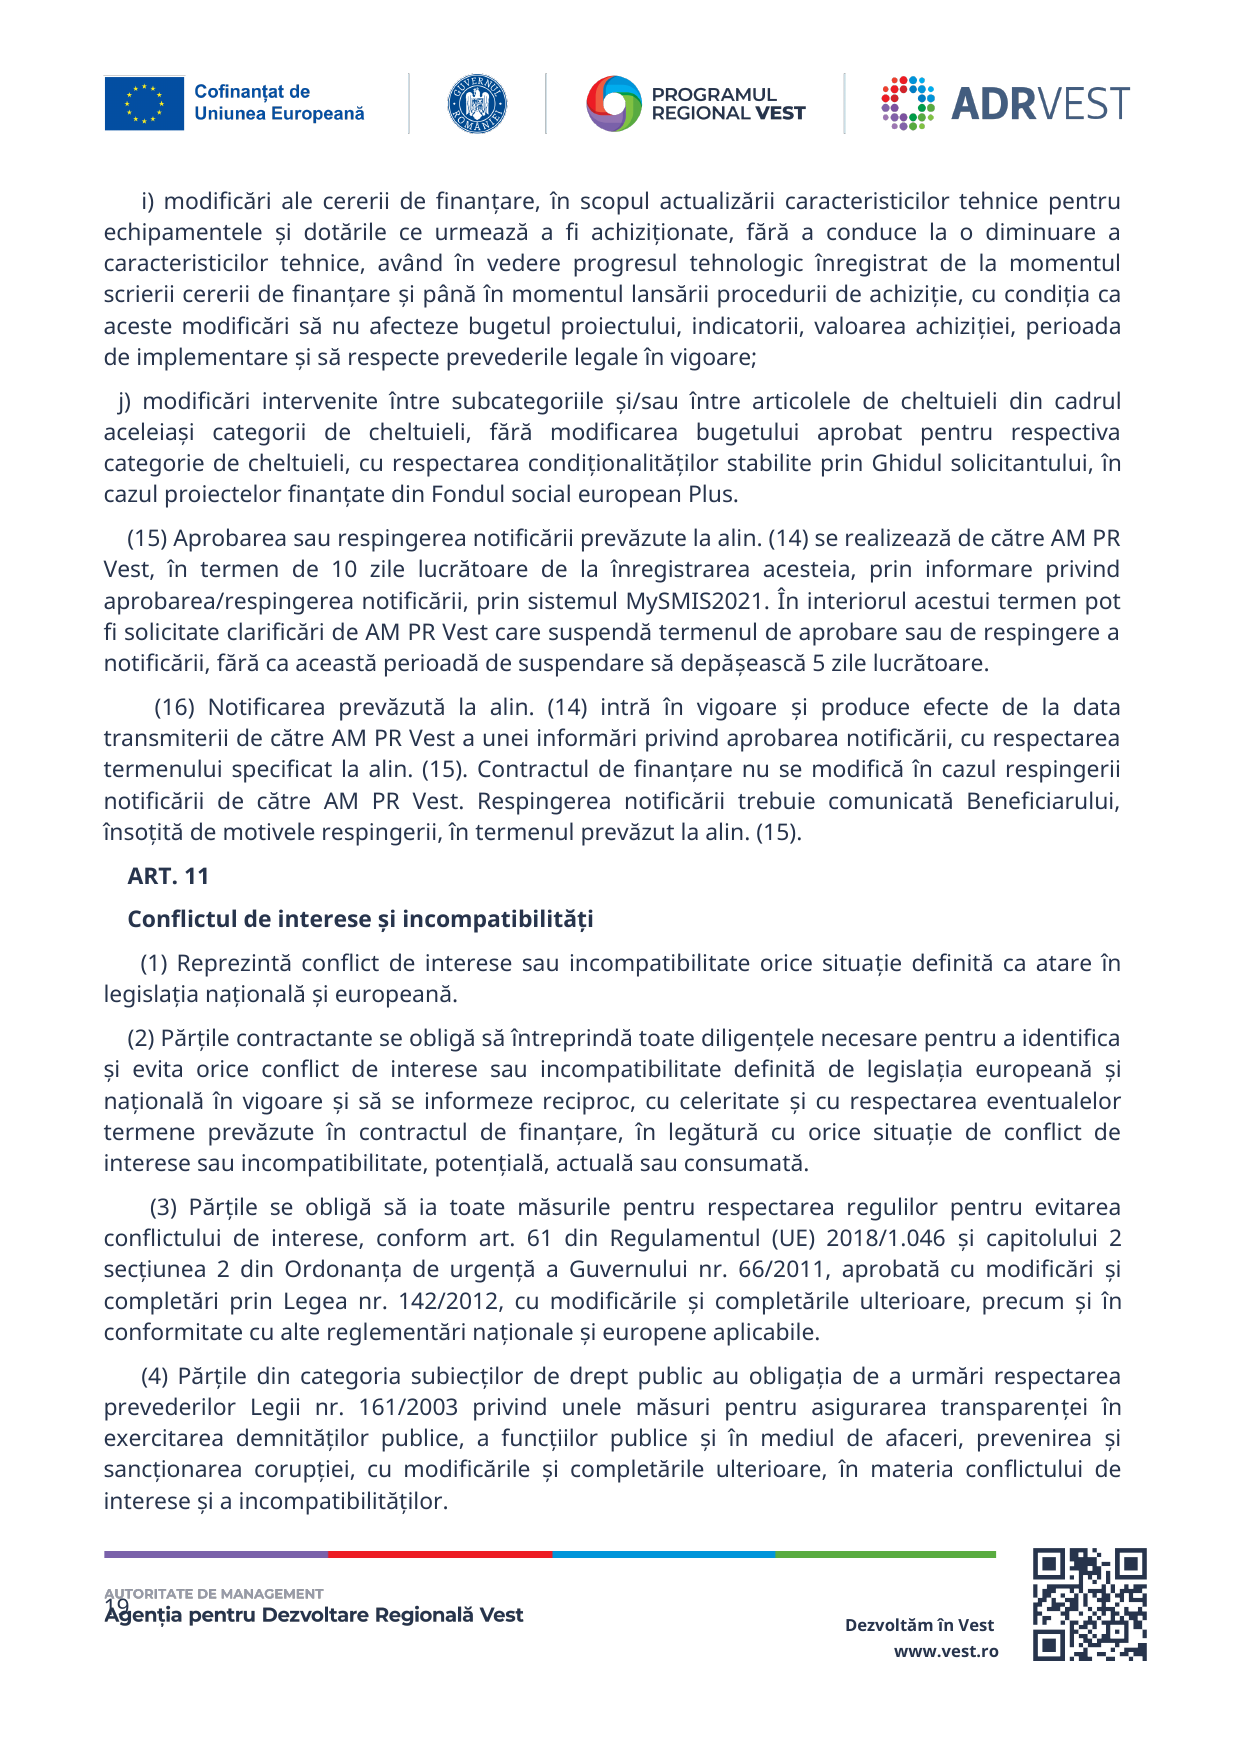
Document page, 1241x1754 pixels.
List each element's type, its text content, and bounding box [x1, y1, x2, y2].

text ART. 11 [103, 859, 1122, 891]
text (4) Părţile din categoria subiecţilor de drept public au obligaţia de a urmări respectarea prevederilor Legii nr. 161/2003 privind unele măsuri pentru asigurarea transparenţei în exercitarea demnităţilor publice, a funcţiilor publice şi în mediul de afaceri, prevenirea şi sancţionarea corupţiei, cu modificările şi completările ulterioare, în materia conflictului de interese şi a incompatibilităţilor. [103, 1359, 1122, 1516]
text (3) Părţile se obligă să ia toate măsurile pentru respectarea regulilor pentru evitarea conflictului de interese, conform art. 61 din Regulamentul (UE) 2018/1.046 şi capitolului 2 secţiunea 2 din Ordonanţa de urgenţă a Guvernului nr. 66/2011, aprobată cu modificări şi completări prin Legea nr. 142/2012, cu modificările şi completările ulterioare, precum şi în conformitate cu alte reglementări naţionale şi europene aplicabile. [103, 1191, 1122, 1347]
picture [1025, 1539, 1156, 1670]
text (2) Părţile contractante se obligă să întreprindă toate diligenţele necesare pentru a identifica şi evita orice conflict de interese sau incompatibilitate definită de legislaţia europeană şi naţională în vigoare şi să se informeze reciproc, cu celeritate şi cu respectarea eventualelor termene prevăzute în contractul de finanţare, în legătură cu orice situaţie de conflict de interese sau incompatibilitate, potenţială, actuală sau consumată. [103, 1022, 1122, 1178]
text j) modificări intervenite între subcategoriile şi/sau între articolele de cheltuieli din cadrul aceleiaşi categorii de cheltuieli, fără modificarea bugetului aprobat pentru respectiva categorie de cheltuieli, cu respectarea condiţionalităţilor stabilite prin Ghidul solicitantului, în cazul proiectelor finanţate din Fondul social european Plus. [103, 384, 1122, 509]
picture [103, 73, 1131, 134]
text Conflictul de interese şi incompatibilităţi [103, 903, 1122, 934]
text (15) Aprobarea sau respingerea notificării prevăzute la alin. (14) se realizează de către AM PR Vest, în termen de 10 zile lucrătoare de la înregistrarea acesteia, prin informare privind aprobarea/respingerea notificării, prin sistemul MySMIS2021. În interiorul acestui termen pot fi solicitate clarificări de AM PR Vest care suspendă termenul de aprobare sau de respingere a notificării, fără ca această perioadă de suspendare să depăşească 5 zile lucrătoare. [103, 522, 1122, 678]
text (16) Notificarea prevăzută la alin. (14) intră în vigoare şi produce efecte de la data transmiterii de către AM PR Vest a unei informări privind aprobarea notificării, cu respectarea termenului specificat la alin. (15). Contractul de finanţare nu se modifică în cazul respingerii notificării de către AM PR Vest. Respingerea notificării trebuie comunicată Beneficiarului, însoţită de motivele respingerii, în termenul prevăzut la alin. (15). [103, 691, 1122, 847]
text i) modificări ale cererii de finanţare, în scopul actualizării caracteristicilor tehnice pentru echipamentele şi dotările ce urmează a fi achiziţionate, fără a conduce la o diminuare a caracteristicilor tehnice, având în vedere progresul tehnologic înregistrat de la momentul scrierii cererii de finanţare şi până în momentul lansării procedurii de achiziţie, cu condiţia ca aceste modificări să nu afecteze bugetul proiectului, indicatorii, valoarea achiziţiei, perioada de implementare şi să respecte prevederile legale în vigoare; [103, 184, 1122, 372]
text (1) Reprezintă conflict de interese sau incompatibilitate orice situaţie definită ca atare în legislaţia naţională şi europeană. [103, 947, 1122, 1009]
